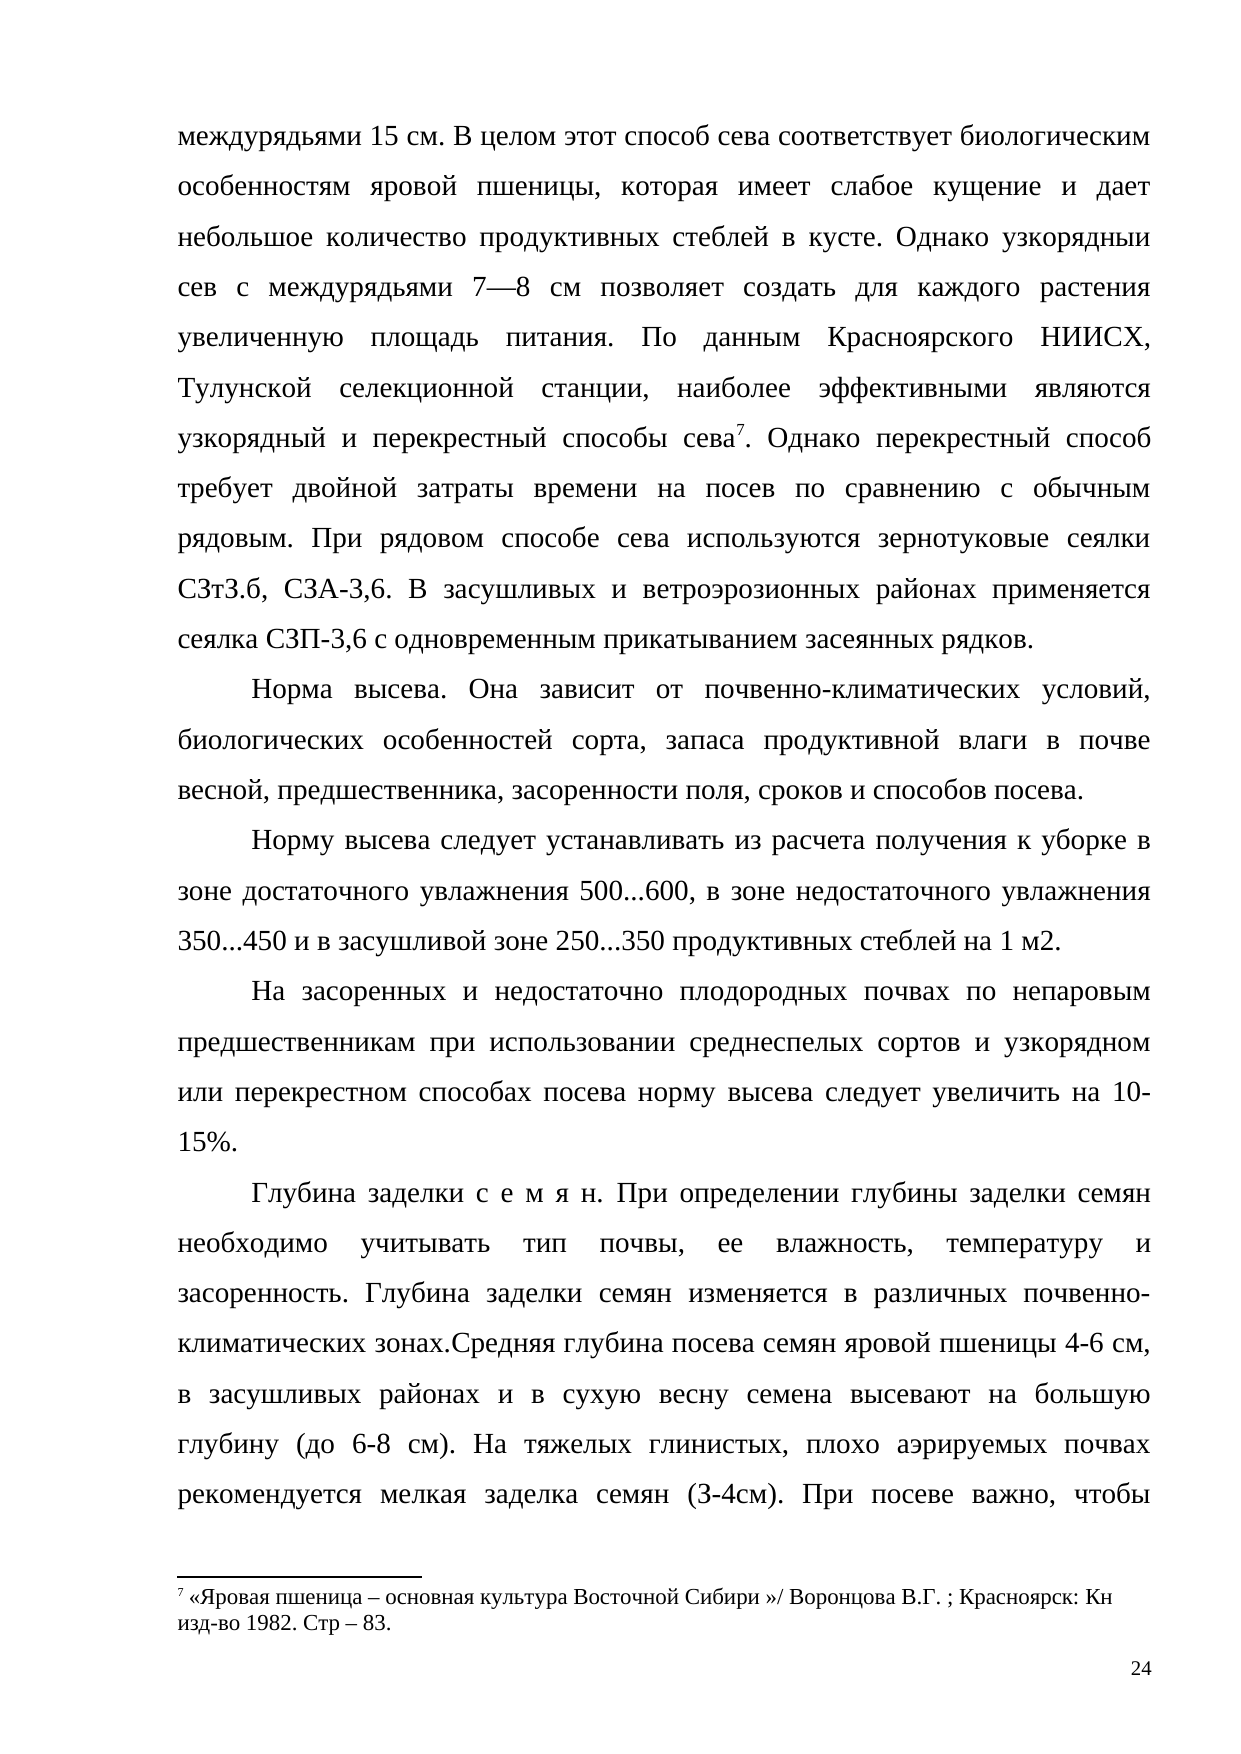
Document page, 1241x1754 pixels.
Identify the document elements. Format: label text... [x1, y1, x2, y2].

text Норму высева следует устанавливать из расчета получения к уборке в зоне достаточного увлажнения 500...600, в зоне недостаточного увлажнения 350...450 и в засушливой зоне 250...350 продуктивных стеблей на . [177, 822, 1152, 957]
text Норма высева. Она зависит от почвенно-климатических условий, биологических особенностей сорта, запаса продуктивной влаги в почве весной, предшественника, засоренности поля, сроков и способов посева. [177, 672, 1152, 806]
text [177, 118, 1152, 655]
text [177, 1175, 1152, 1510]
text На засоренных и недостаточно плодородных почвах по непаровым предшественникам при использовании среднеспелых сортов и узкорядном или перекрестном способах посева норму высева следует увеличить на 10-15%. [177, 973, 1152, 1158]
